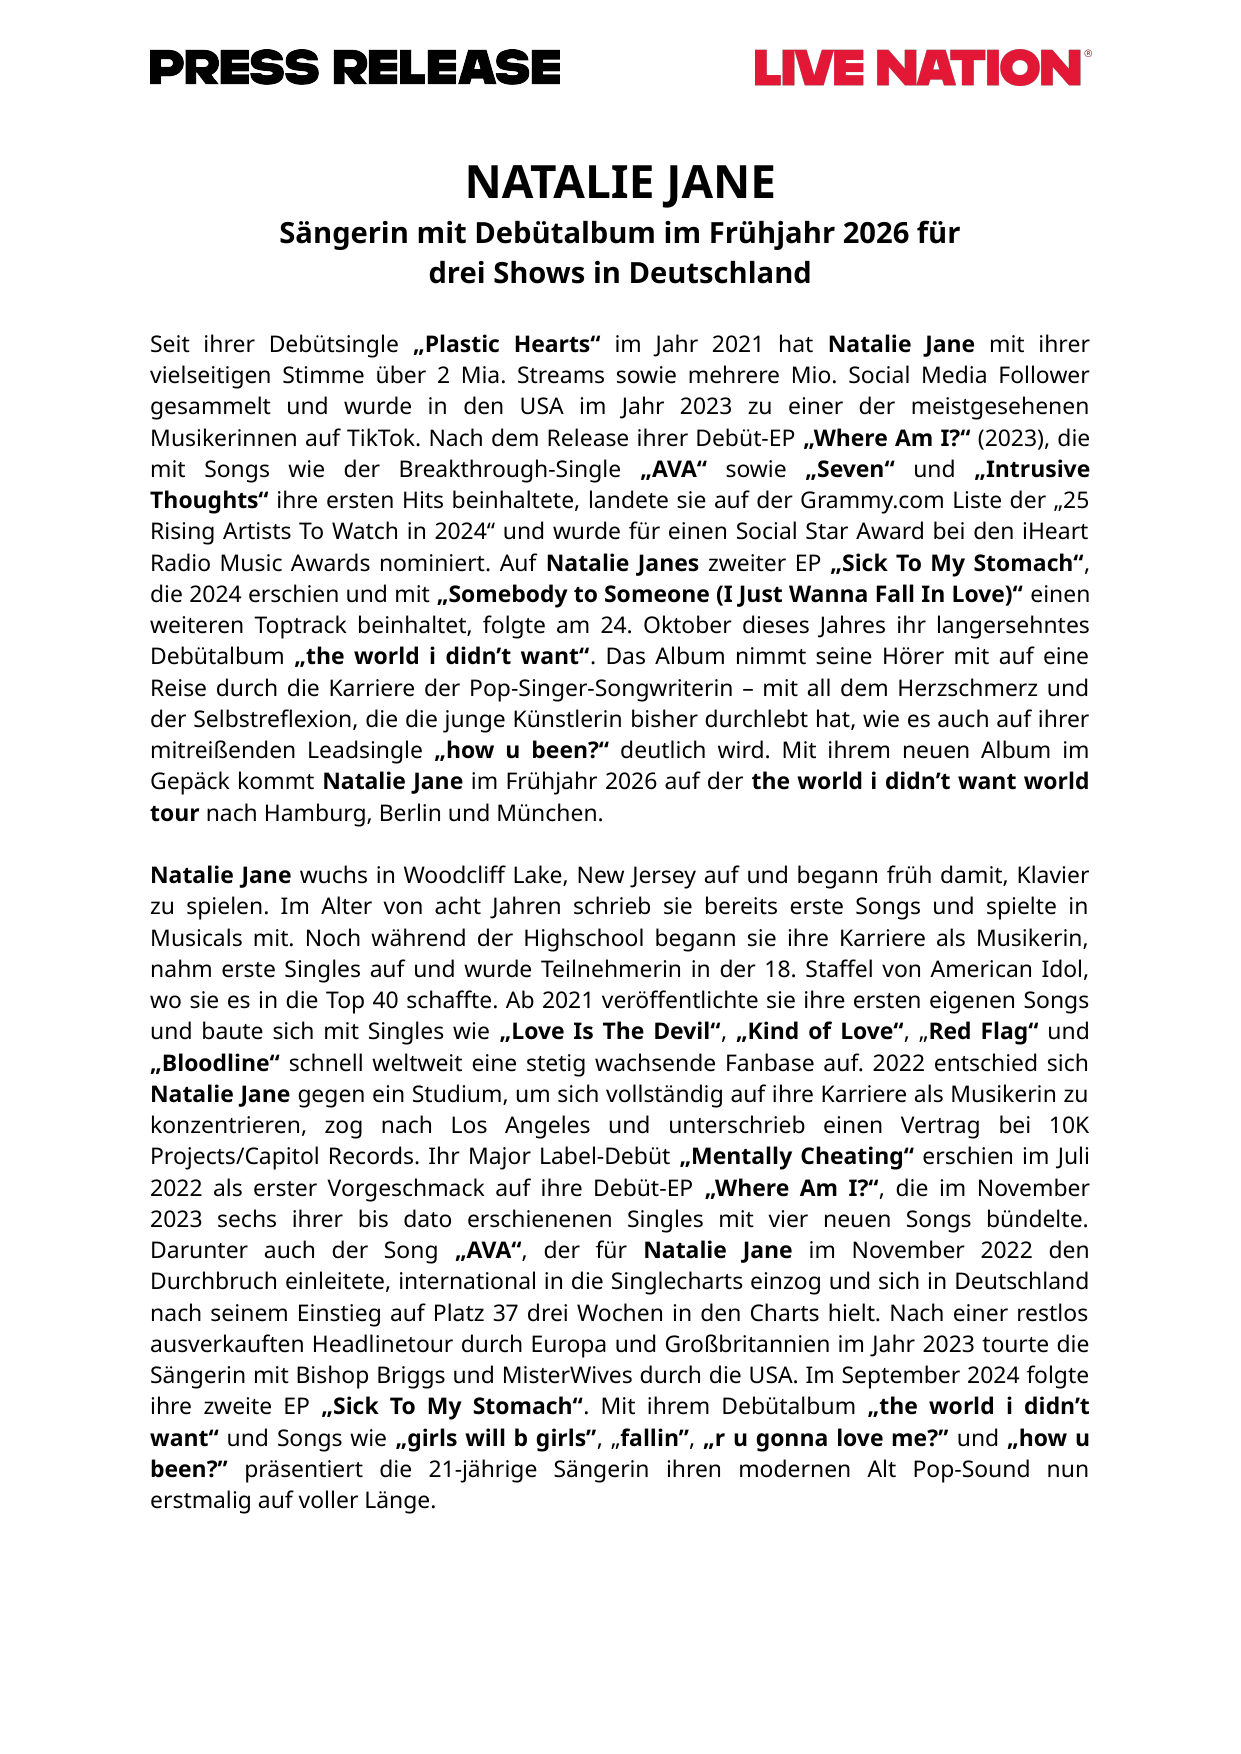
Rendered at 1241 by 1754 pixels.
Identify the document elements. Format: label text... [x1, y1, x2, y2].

picture [150, 49, 560, 85]
picture [755, 49, 1092, 86]
text Sängerin mit Debütalbum im Frühjahr 2026 für [150, 212, 1090, 252]
title NATALIE JANE [150, 150, 1090, 212]
text drei Shows in Deutschland [150, 252, 1090, 292]
text Natalie Jane wuchs in Woodcliff Lake, New Jersey auf und begann früh damit, Klavier zu spielen. Im Alter von acht Jahren schrieb sie bereits erste Songs und spielte in Musicals mit. Noch während der Highschool begann sie ihre Karriere als Musikerin, nahm erste Singles auf und wurde Teilnehmerin in der 18. Staffel von American Idol, wo sie es in die Top 40 schaffte. Ab 2021 veröffentlichte sie ihre ersten eigenen Songs und baute sich mit Singles wie „Love Is The Devil“, „Kind of Love“, „Red Flag“ und „Bloodline“ schnell weltweit eine stetig wachsende Fanbase auf. 2022 entschied sich Natalie Jane gegen ein Studium, um sich vollständig auf ihre Karriere als Musikerin zu konzentrieren, zog nach Los Angeles und unterschrieb einen Vertrag bei 10K Projects/Capitol Records. Ihr Major Label-Debüt „Mentally Cheating“ erschien im Juli 2022 als erster Vorgeschmack auf ihre Debüt-EP „Where Am I?“, die im November 2023 sechs ihrer bis dato erschienenen Singles mit vier neuen Songs bündelte. Darunter auch der Song „AVA“, der für Natalie Jane im November 2022 den Durchbruch einleitete, international in die Singlecharts einzog und sich in Deutschland nach seinem Einstieg auf Platz 37 drei Wochen in den Charts hielt. Nach einer restlos ausverkauften Headlinetour durch Europa und Großbritannien im Jahr 2023 tourte die Sängerin mit Bishop Briggs und MisterWives durch die USA. Im September 2024 folgte ihre zweite EP „Sick To My Stomach“. Mit ihrem Debütalbum „the world i didn’t want“ und Songs wie „girls will b girls”, „fallin”, „r u gonna love me?” und „how u been?” präsentiert die 21-jährige Sängerin ihren modernen Alt Pop-Sound nun erstmalig auf voller Länge. [150, 859, 1090, 1515]
text Seit ihrer Debütsingle „Plastic Hearts“ im Jahr 2021 hat Natalie Jane mit ihrer vielseitigen Stimme über 2 Mia. Streams sowie mehrere Mio. Social Media Follower gesammelt und wurde in den USA im Jahr 2023 zu einer der meistgesehenen Musikerinnen auf TikTok. Nach dem Release ihrer Debüt-EP „Where Am I?“ (2023), die mit Songs wie der Breakthrough-Single „AVA“ sowie „Seven“ und „Intrusive Thoughts“ ihre ersten Hits beinhaltete, landete sie auf der Grammy.com Liste der „25 Rising Artists To Watch in 2024“ und wurde für einen Social Star Award bei den iHeart Radio Music Awards nominiert. Auf Natalie Janes zweiter EP „Sick To My Stomach“, die 2024 erschien und mit „Somebody to Someone (I Just Wanna Fall In Love)“ einen weiteren Toptrack beinhaltet, folgte am 24. Oktober dieses Jahres ihr langersehntes Debütalbum „the world i didn’t want“. Das Album nimmt seine Hörer mit auf eine Reise durch die Karriere der Pop-Singer-Songwriterin – mit all dem Herzschmerz und der Selbstreflexion, die die junge Künstlerin bisher durchlebt hat, wie es auch auf ihrer mitreißenden Leadsingle „how u been?“ deutlich wird. Mit ihrem neuen Album im Gepäck kommt Natalie Jane im Frühjahr 2026 auf der the world i didn’t want world tour nach Hamburg, Berlin und München. [150, 328, 1090, 828]
